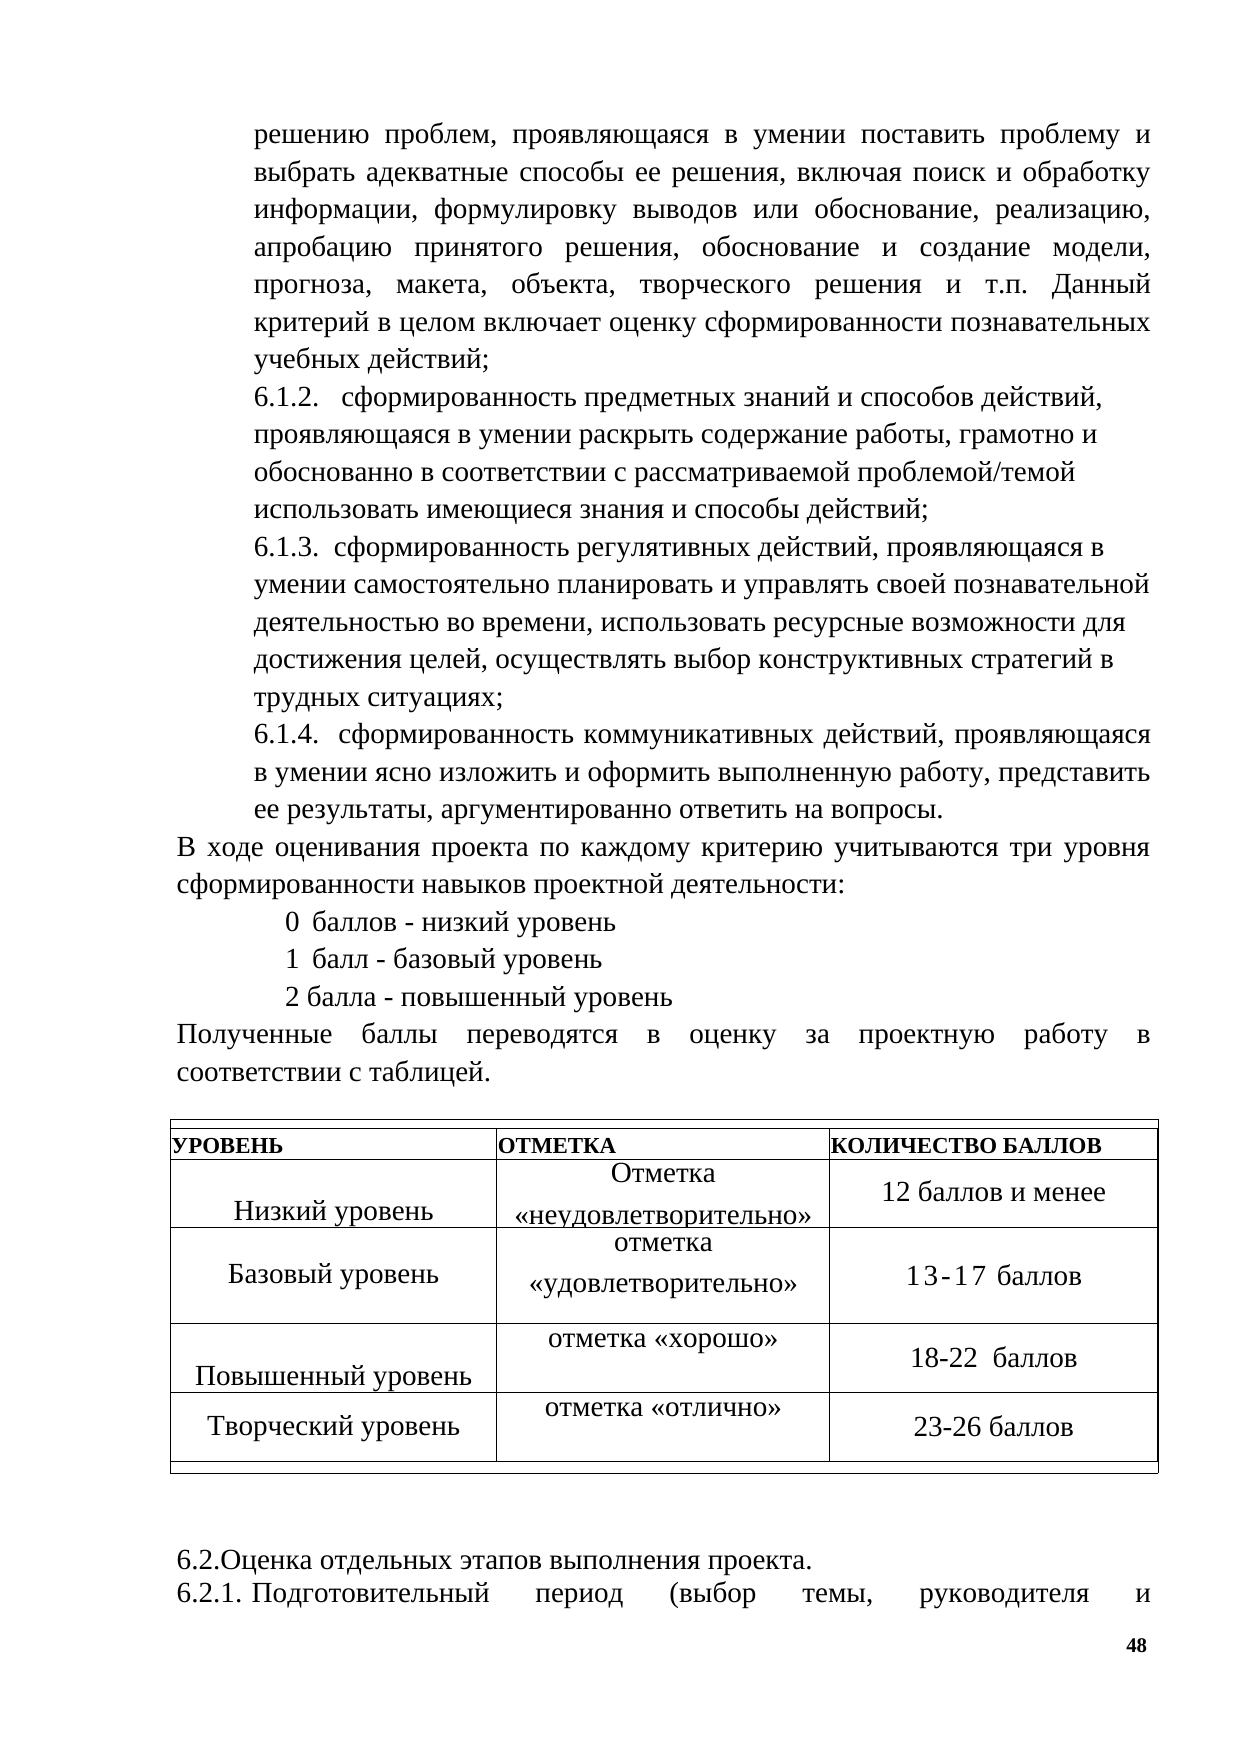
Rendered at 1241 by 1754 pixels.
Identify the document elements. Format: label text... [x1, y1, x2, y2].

table_cell 12 баллов и менее [830, 1160, 1157, 1227]
text 6.1.2. сформированность предметных знаний и способов действий, проявляющаяся в умении раскрыть содержание работы, грамотно и обоснованно в соответствии с рассматриваемой проблемой/темой использовать имеющиеся знания и способы действий; [253, 376, 1152, 526]
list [176, 1576, 1152, 1610]
table_cell Низкий уровень [171, 1160, 496, 1227]
table_cell отметка «хорошо» [497, 1324, 829, 1392]
list балл - базовый уровень [285, 939, 1152, 976]
table_cell 13-17 баллов [830, 1228, 1157, 1323]
table_header УРОВЕНЬ [171, 1129, 496, 1158]
table_header КОЛИЧЕСТВО БАЛЛОВ [830, 1129, 1157, 1158]
text 6.1.4. сформированность коммуникативных действий, проявляющаяся в умении ясно изложить и оформить выполненную работу, представить ее результаты, аргументированно ответить на вопросы. [253, 714, 1152, 826]
text 2 балла - повышенный уровень [285, 976, 1152, 1014]
table_cell отметка «удовлетворительно» [497, 1228, 829, 1323]
table_header ОТМЕТКА [497, 1129, 829, 1158]
text Полученные баллы переводятся в оценку за проектную работу в соответствии с таблицей. [176, 1014, 1152, 1089]
table_cell 23-26 баллов [830, 1393, 1157, 1461]
text 6.2.Оценка отдельных этапов выполнения проекта. [176, 1543, 1152, 1576]
table_cell 18-22 баллов [830, 1324, 1157, 1392]
text В ходе оценивания проекта по каждому критерию учитываются три уровня сформированности навыков проектной деятельности: [176, 826, 1152, 901]
list баллов - низкий уровень [285, 901, 1152, 939]
table_cell Повышенный уровень [171, 1324, 496, 1392]
text 6.1.3. сформированность регулятивных действий, проявляющаяся в умении самостоятельно планировать и управлять своей познавательной деятельностью во времени, использовать ресурсные возможности для достижения целей, осуществлять выбор конструктивных стратегий в трудных ситуациях; [253, 526, 1152, 714]
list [253, 114, 1152, 376]
table_cell Отметка «неудовлетворительно» [497, 1160, 829, 1227]
table_cell отметка «отлично» [497, 1393, 829, 1461]
table_cell Базовый уровень [171, 1228, 496, 1323]
table_cell Творческий уровень [171, 1393, 496, 1461]
